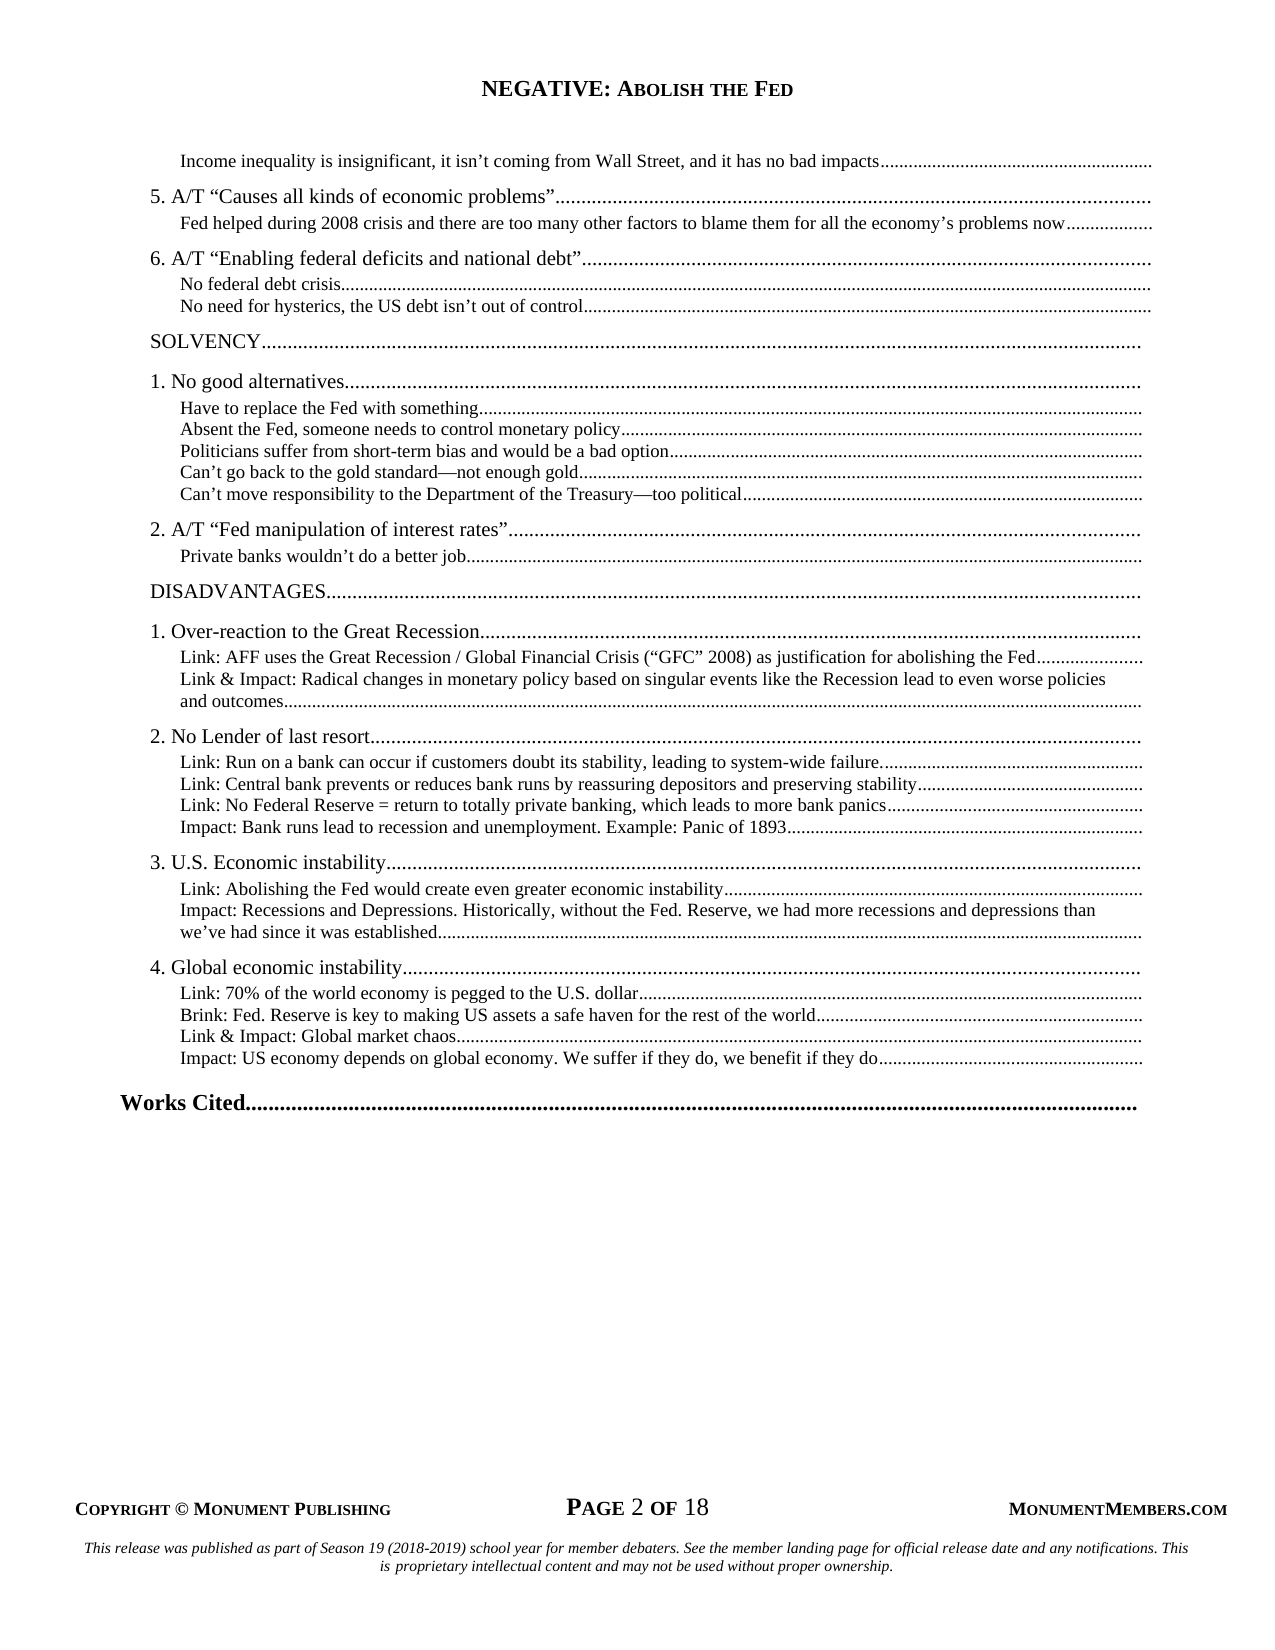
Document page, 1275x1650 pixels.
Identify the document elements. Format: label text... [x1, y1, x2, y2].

text DISADVANTAGES 11 [150, 579, 1125, 603]
text Impact: Recessions and Depressions. Historically, without the Fed. Reserve, we had more recessions and depressions than we’ve had since it was established 13 [180, 899, 1125, 942]
text Brink: Fed. Reserve is key to making US assets a safe haven for the rest of the world 14 [180, 1004, 1125, 1025]
text 1. No good alternatives 10 [150, 369, 1125, 393]
text Link: No Federal Reserve = return to totally private banking, which leads to more bank panics 12 [180, 794, 1125, 816]
text No need for hysterics, the US debt isn’t out of control 9 [180, 295, 1125, 316]
text Link: Run on a bank can occur if customers doubt its stability, leading to system-wide failure. 12 [180, 751, 1125, 773]
text Fed helped during 2008 crisis and there are too many other factors to blame them for all the economy’s problems now 8 [180, 212, 1125, 233]
text Income inequality is insignificant, it isn’t coming from Wall Street, and it has no bad impacts 8 [180, 150, 1125, 172]
text 2. A/T “Fed manipulation of interest rates” 11 [150, 517, 1125, 541]
text 2. No Lender of last resort 12 [150, 723, 1125, 748]
text 6. A/T “Enabling federal deficits and national debt” 9 [150, 246, 1125, 270]
text 5. A/T “Causes all kinds of economic problems” 8 [150, 184, 1125, 208]
text 3. U.S. Economic instability 13 [150, 850, 1125, 874]
text Can’t go back to the gold standard—not enough gold 10 [180, 461, 1125, 483]
text 4. Global economic instability 14 [150, 955, 1125, 979]
text Link: Abolishing the Fed would create even greater economic instability 13 [180, 877, 1125, 899]
text Private banks wouldn’t do a better job 11 [180, 544, 1125, 566]
text Can’t move responsibility to the Department of the Treasury—too political 11 [180, 483, 1125, 504]
text No federal debt crisis 9 [180, 273, 1125, 295]
text Link: AFF uses the Great Recession / Global Financial Crisis (“GFC” 2008) as justification for abolishing the Fed 11 [180, 646, 1125, 668]
text Works Cited 16 [120, 1089, 1125, 1116]
text Impact: Bank runs lead to recession and unemployment. Example: Panic of 1893 13 [180, 816, 1125, 837]
text Politicians suffer from short-term bias and would be a bad option 10 [180, 440, 1125, 461]
text Link: 70% of the world economy is pegged to the U.S. dollar 14 [180, 982, 1125, 1004]
text Impact: US economy depends on global economy. We suffer if they do, we benefit if they do 15 [180, 1047, 1125, 1068]
text Have to replace the Fed with something 10 [180, 397, 1125, 418]
text Link & Impact: Global market chaos 14 [180, 1025, 1125, 1047]
text Link: Central bank prevents or reduces bank runs by reassuring depositors and preserving stability 12 [180, 773, 1125, 794]
text 1. Over-reaction to the Great Recession 11 [150, 619, 1125, 643]
text SOLVENCY 10 [150, 329, 1125, 353]
text Absent the Fed, someone needs to control monetary policy 10 [180, 418, 1125, 440]
text Link & Impact: Radical changes in monetary policy based on singular events like the Recession lead to even worse policies and outcomes 11 [180, 668, 1125, 711]
